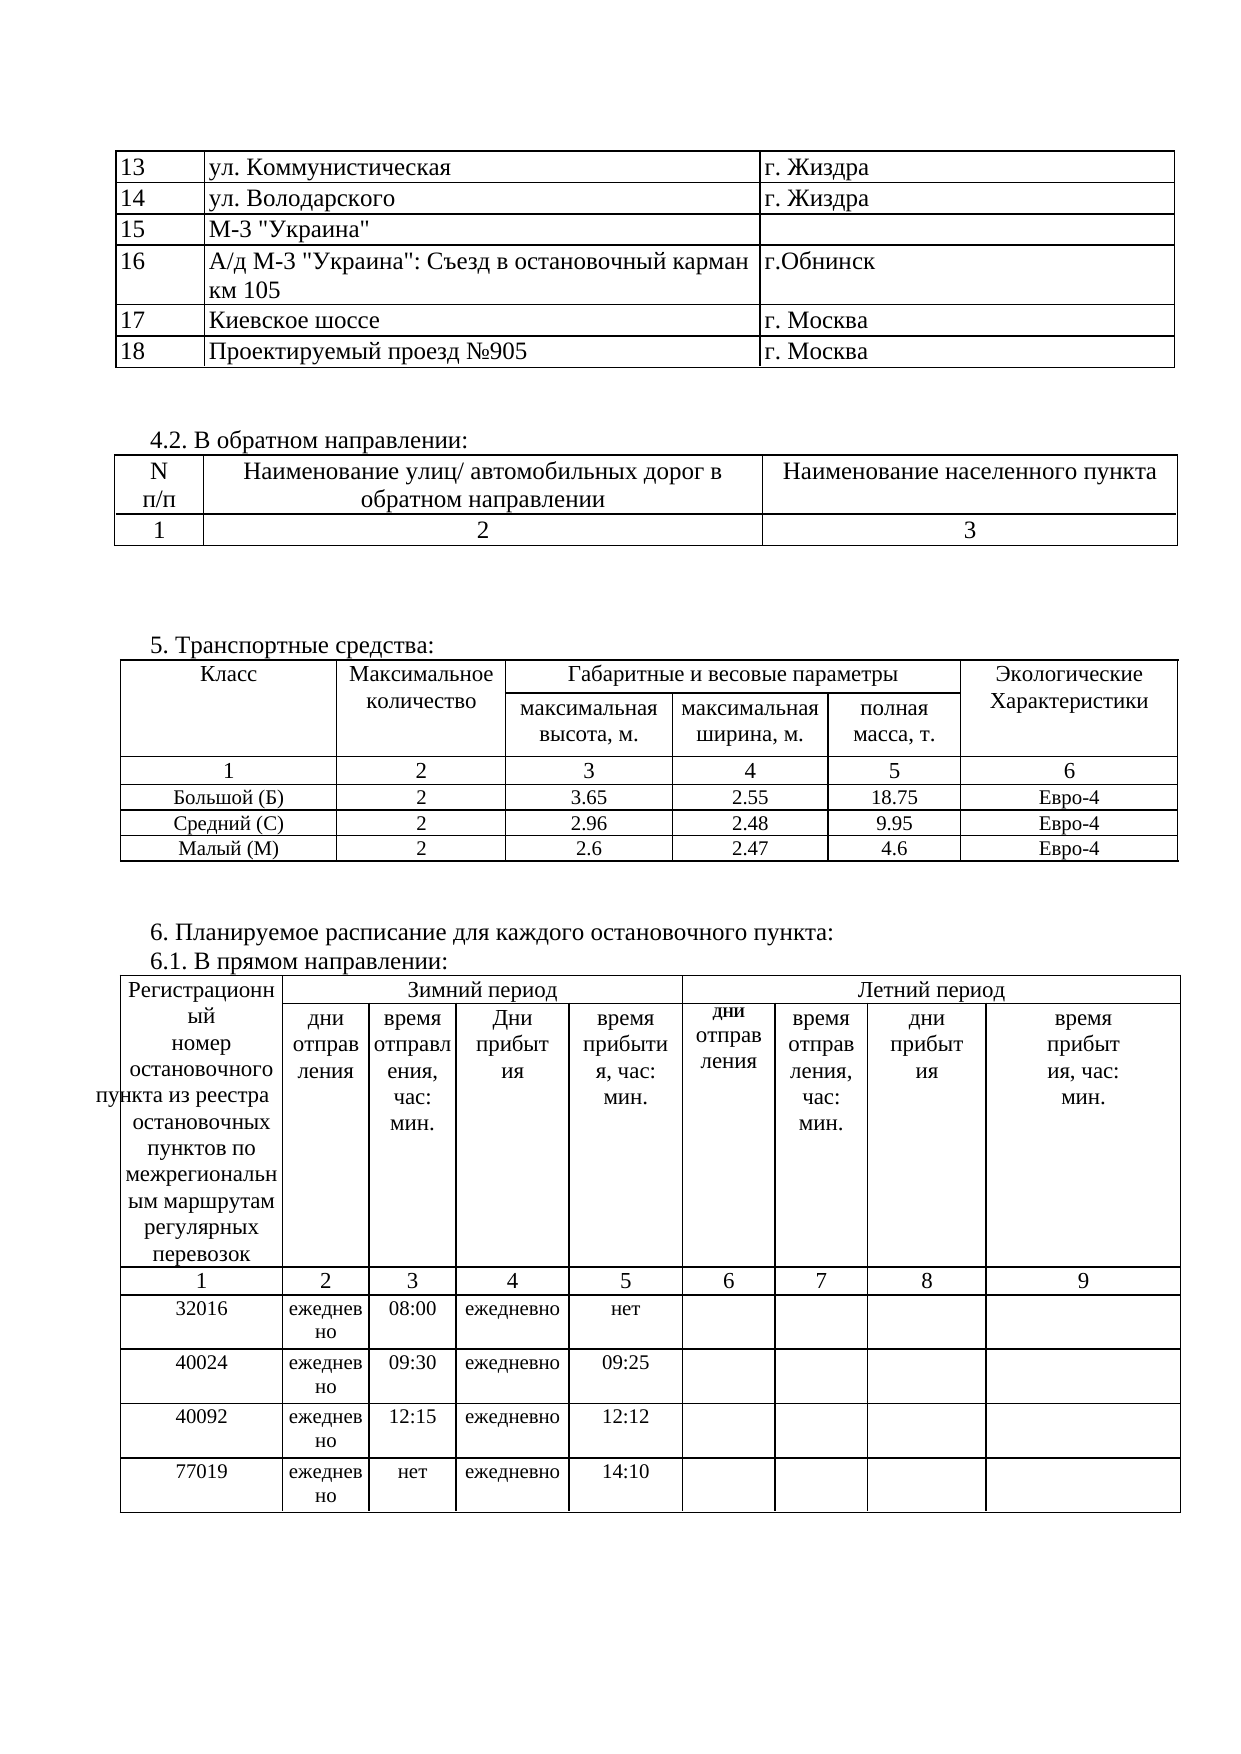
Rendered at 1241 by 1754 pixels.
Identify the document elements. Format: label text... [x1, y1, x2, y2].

table_header Класс [121, 661, 336, 756]
table_cell время отправл ения, час: мин. [370, 1004, 455, 1266]
table_cell Евро-4 [961, 836, 1177, 860]
table_cell Дни прибыт ия [457, 1004, 568, 1266]
table_cell 2 [337, 811, 505, 835]
table_cell 5 [829, 757, 960, 783]
table_cell [987, 1404, 1180, 1457]
table_cell 18 [117, 337, 204, 366]
text 6. Планируемое расписание для каждого остановочного пункта: [150, 917, 1090, 946]
table_cell Большой (Б) [121, 785, 336, 809]
table_cell г. Жиздра [761, 152, 1174, 181]
table_cell 4.6 [829, 836, 960, 860]
table_cell 9.95 [829, 811, 960, 835]
table_cell 12:15 [370, 1404, 455, 1457]
table_cell Евро-4 [961, 785, 1177, 809]
table_cell 17 [117, 305, 204, 335]
table_header N п/п [115, 456, 203, 513]
table_cell максимальная высота, м. [506, 694, 672, 756]
table_cell 5 [570, 1268, 682, 1294]
table_cell ул. Володарского [205, 183, 759, 213]
table_cell 3.65 [506, 785, 672, 809]
table_cell [761, 215, 1174, 244]
table_cell 3 [763, 513, 1177, 545]
table_cell 2 [337, 785, 505, 809]
table_cell 2 [283, 1268, 368, 1294]
table_cell 32016 [121, 1296, 282, 1348]
table_cell [776, 1296, 867, 1348]
text 6.1. В прямом направлении: [150, 946, 1090, 974]
table_cell Малый (М) [121, 836, 336, 860]
table_cell [776, 1459, 867, 1511]
table_cell ежедневно [283, 1459, 368, 1511]
table_cell [683, 1404, 774, 1457]
table_cell 40092 [121, 1404, 282, 1457]
table_cell 12:12 [570, 1404, 682, 1457]
table_cell 6 [683, 1268, 774, 1294]
table_cell 3 [370, 1268, 455, 1294]
table_cell 7 [776, 1268, 867, 1294]
text 5. Транспортные средства: [150, 630, 1090, 659]
table_header Наименование населенного пункта [763, 456, 1177, 513]
table_cell [987, 1459, 1180, 1511]
table_header Зимний период [283, 976, 682, 1002]
table_cell дни прибыт ия [868, 1004, 985, 1266]
table_cell ежедневно [283, 1296, 368, 1348]
table_cell [776, 1350, 867, 1403]
table_cell 8 [868, 1268, 985, 1294]
table_cell 09:30 [370, 1350, 455, 1403]
table_cell М-3 "Украина" [205, 215, 759, 244]
table_cell 14 [117, 183, 204, 213]
table_cell 13 [117, 152, 204, 181]
table_cell ежедневно [283, 1350, 368, 1403]
table_cell 2.96 [506, 811, 672, 835]
table_cell г. Жиздра [761, 183, 1174, 213]
table_cell время отправ ления, час: мин. [776, 1004, 867, 1266]
table_cell 2.55 [673, 785, 827, 809]
table_cell время прибыти я, час: мин. [570, 1004, 682, 1266]
table_cell г.Обнинск [761, 246, 1174, 303]
table_cell ул. Коммунистическая [205, 152, 759, 181]
table_cell 2.48 [673, 811, 827, 835]
table_cell 2 [337, 757, 505, 783]
table_cell 09:25 [570, 1350, 682, 1403]
table_cell [868, 1296, 985, 1348]
table_header Наименование улиц/ автомобильных дорог в обратном направлении [204, 456, 762, 513]
text 4.2. В обратном направлении: [150, 425, 1090, 454]
table_cell г. Москва [761, 305, 1174, 335]
table_cell Евро-4 [961, 811, 1177, 835]
table_cell 3 [506, 757, 672, 783]
table_cell полная масса, т. [829, 694, 960, 756]
table_cell Киевское шоссе [205, 305, 759, 335]
table_cell ДНИ отправ ления [683, 1004, 774, 1266]
table_cell 08:00 [370, 1296, 455, 1348]
table_cell 2 [204, 515, 762, 545]
table_cell время прибыт ия, час: мин. [987, 1004, 1180, 1266]
table_cell Проектируемый проезд №905 [205, 337, 759, 366]
table_cell [683, 1350, 774, 1403]
table_header Экологические Характеристики [961, 661, 1177, 756]
table_cell Средний (С) [121, 811, 336, 835]
table_cell нет [570, 1296, 682, 1348]
table_header Максимальное количество [337, 661, 505, 756]
table_cell ежедневно [457, 1404, 568, 1457]
table_cell [776, 1404, 867, 1457]
table_cell [987, 1296, 1180, 1348]
table_cell ежедневно [457, 1459, 568, 1511]
table_cell 77019 [121, 1459, 282, 1511]
table_cell [683, 1296, 774, 1348]
table_cell максимальная ширина, м. [673, 694, 827, 756]
table_cell 14:10 [570, 1459, 682, 1511]
table_cell ежедневно [457, 1296, 568, 1348]
table_header Летний период [683, 976, 1180, 1002]
table_cell [683, 1459, 774, 1511]
table_cell [868, 1459, 985, 1511]
table_cell 2.47 [673, 836, 827, 860]
table_cell [987, 1350, 1180, 1403]
table_cell 1 [115, 514, 203, 545]
table_cell г. Москва [761, 337, 1174, 366]
table_cell 2 [337, 836, 505, 860]
table_cell [868, 1350, 985, 1403]
table_cell 1 [121, 1268, 282, 1294]
table_cell 40024 [121, 1350, 282, 1403]
table_cell 15 [117, 215, 204, 244]
table_cell нет [370, 1459, 455, 1511]
table_cell 9 [987, 1268, 1180, 1294]
table_header Габаритные и весовые параметры [506, 661, 960, 692]
table_cell 16 [117, 246, 204, 303]
table_cell 18.75 [829, 785, 960, 809]
table_cell 4 [457, 1268, 568, 1294]
table_cell ежедневно [283, 1404, 368, 1457]
table_cell 6 [961, 757, 1177, 783]
table_cell 2.6 [506, 836, 672, 860]
table_cell 1 [121, 757, 336, 783]
table_cell А/д М-3 "Украина": Съезд в остановочный карман км 105 [205, 246, 759, 303]
table_cell дни отправ ления [283, 1004, 368, 1266]
table_cell [868, 1404, 985, 1457]
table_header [121, 976, 282, 1266]
table_cell ежедневно [457, 1350, 568, 1403]
table_cell 4 [673, 757, 827, 783]
